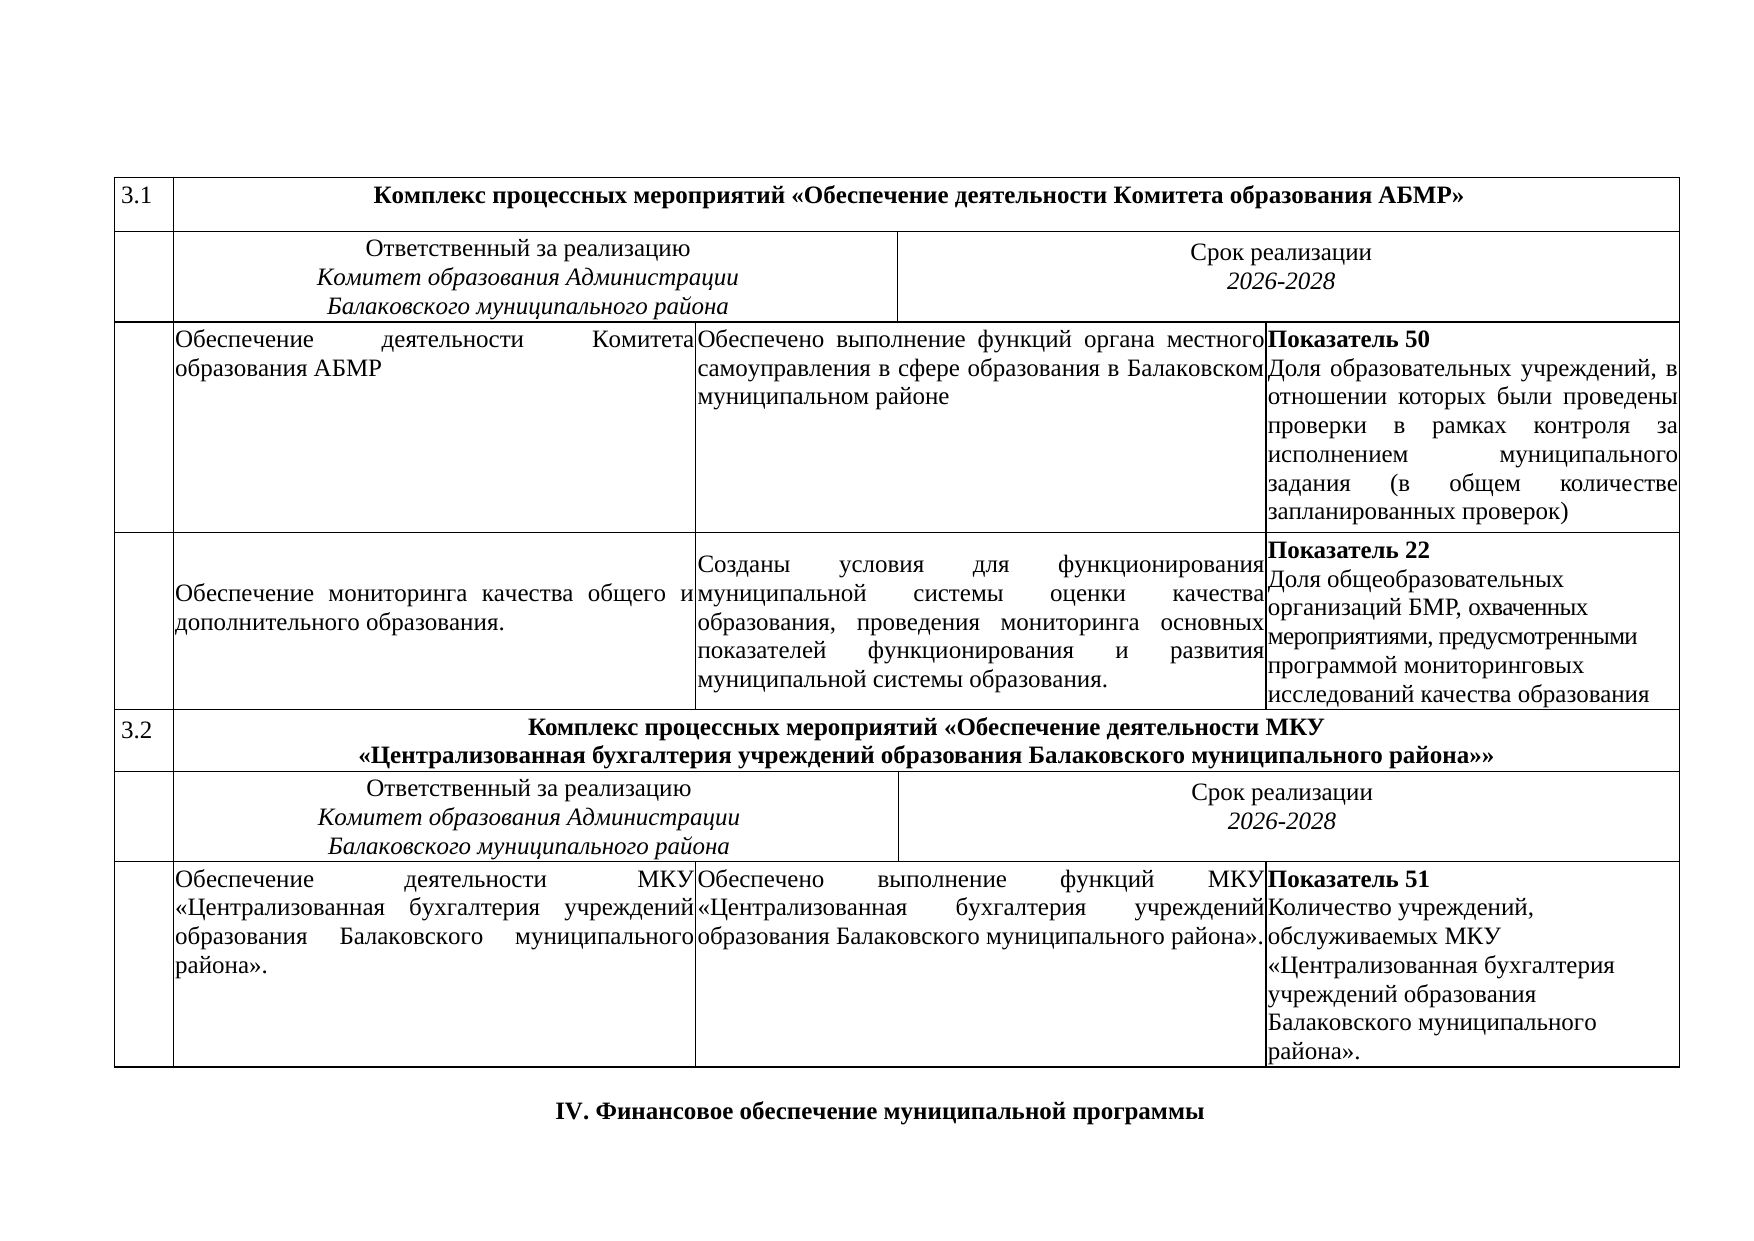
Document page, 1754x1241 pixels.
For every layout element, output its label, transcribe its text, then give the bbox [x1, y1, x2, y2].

table_cell Обеспечение мониторинга качества общего и дополнительного образования. [174, 533, 695, 709]
table_cell [115, 533, 173, 709]
table_cell Показатель 22 Доля общеобразовательных организаций БМР, охваченных мероприятиями, предусмотренными программой мониторинговых исследований качества образования [1267, 533, 1679, 709]
table_cell 3.2 [115, 710, 173, 771]
table_cell Показатель 51 Количество учреждений, обслуживаемых МКУ «Централизованная бухгалтерия учреждений образования Балаковского муниципального района». [1267, 862, 1679, 1066]
table_cell Обеспечено выполнение функций МКУ «Централизованная бухгалтерия учреждений образования Балаковского муниципального района». [696, 862, 1265, 1066]
table_cell 3.1 [115, 178, 173, 231]
table_cell Ответственный за реализацию Комитет образования Администрации Балаковского муниципального района [174, 232, 897, 321]
table_cell Срок реализации 2026-2028 [899, 772, 1679, 861]
table_cell [115, 772, 173, 861]
table_cell Комплекс процессных мероприятий «Обеспечение деятельности МКУ «Централизованная бухгалтерия учреждений образования Балаковского муниципального района»» [174, 710, 1679, 771]
table_cell [115, 862, 173, 1066]
table_cell [115, 232, 173, 321]
text IV. Финансовое обеспечение муниципальной программы [124, 1096, 1636, 1125]
table_cell Показатель 50 Доля образовательных учреждений, в отношении которых были проведены проверки в рамках контроля за исполнением муниципального задания (в общем количестве запланированных проверок) [1267, 323, 1679, 532]
table_cell Созданы условия для функционирования муниципальной системы оценки качества образования, проведения мониторинга основных показателей функционирования и развития муниципальной системы образования. [696, 533, 1265, 709]
table_cell Комплекс процессных мероприятий «Обеспечение деятельности Комитета образования АБМР» [174, 178, 1679, 231]
table_cell Обеспечение деятельности Комитета образования АБМР [174, 323, 695, 532]
table_cell Ответственный за реализацию Комитет образования Администрации Балаковского муниципального района [174, 772, 898, 861]
table_cell Обеспечение деятельности МКУ «Централизованная бухгалтерия учреждений образования Балаковского муниципального района». [174, 862, 695, 1066]
table_cell Обеспечено выполнение функций органа местного самоуправления в сфере образования в Балаковском муниципальном районе [696, 323, 1265, 532]
table_cell Срок реализации 2026-2028 [898, 232, 1679, 321]
table_cell [115, 323, 173, 532]
